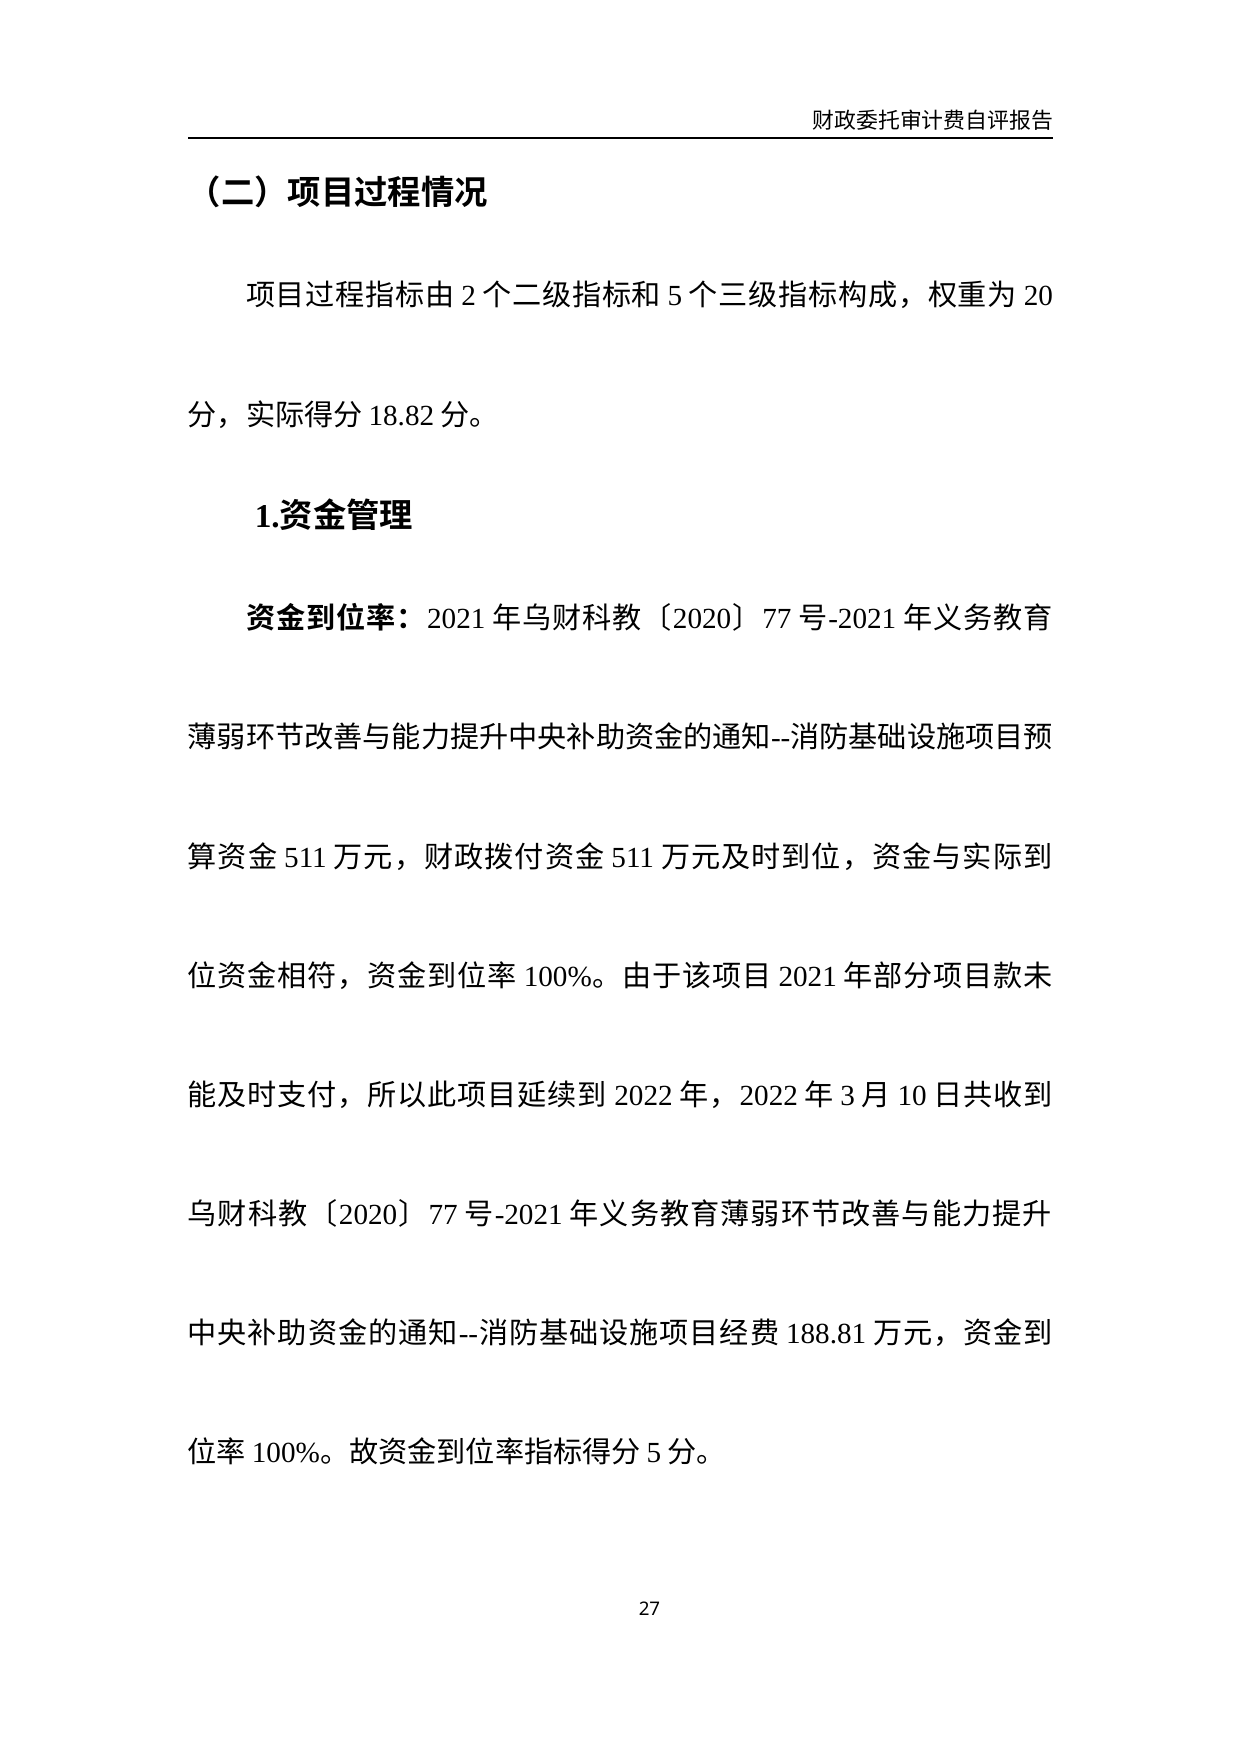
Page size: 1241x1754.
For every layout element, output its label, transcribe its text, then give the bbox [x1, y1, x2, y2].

text 项目过程指标由2个二级指标和5个三级指标构成，权重为20分，实际得分18.82分。 [187, 253, 1053, 452]
subtitle （二）项目过程情况 [187, 150, 1053, 229]
text 资金到位率：2021年乌财科教〔2020〕77号-2021年义务教育薄弱环节改善与能力提升中央补助资金的通知--消防基础设施项目预算资金511万元，财政拨付资金511万元及时到位，资金与实际到位资金相符，资金到位率100%。由于该项目2021年部分项目款未能及时支付，所以此项目延续到2022年，2022年3月10日共收到乌财科教〔2020〕77号-2021年义务教育薄弱环节改善与能力提升中央补助资金的通知--消防基础设施项目经费188.81万元，资金到位率100%。故资金到位率指标得分5分。 [187, 576, 1053, 1489]
subtitle 1.资金管理 [187, 473, 1053, 552]
